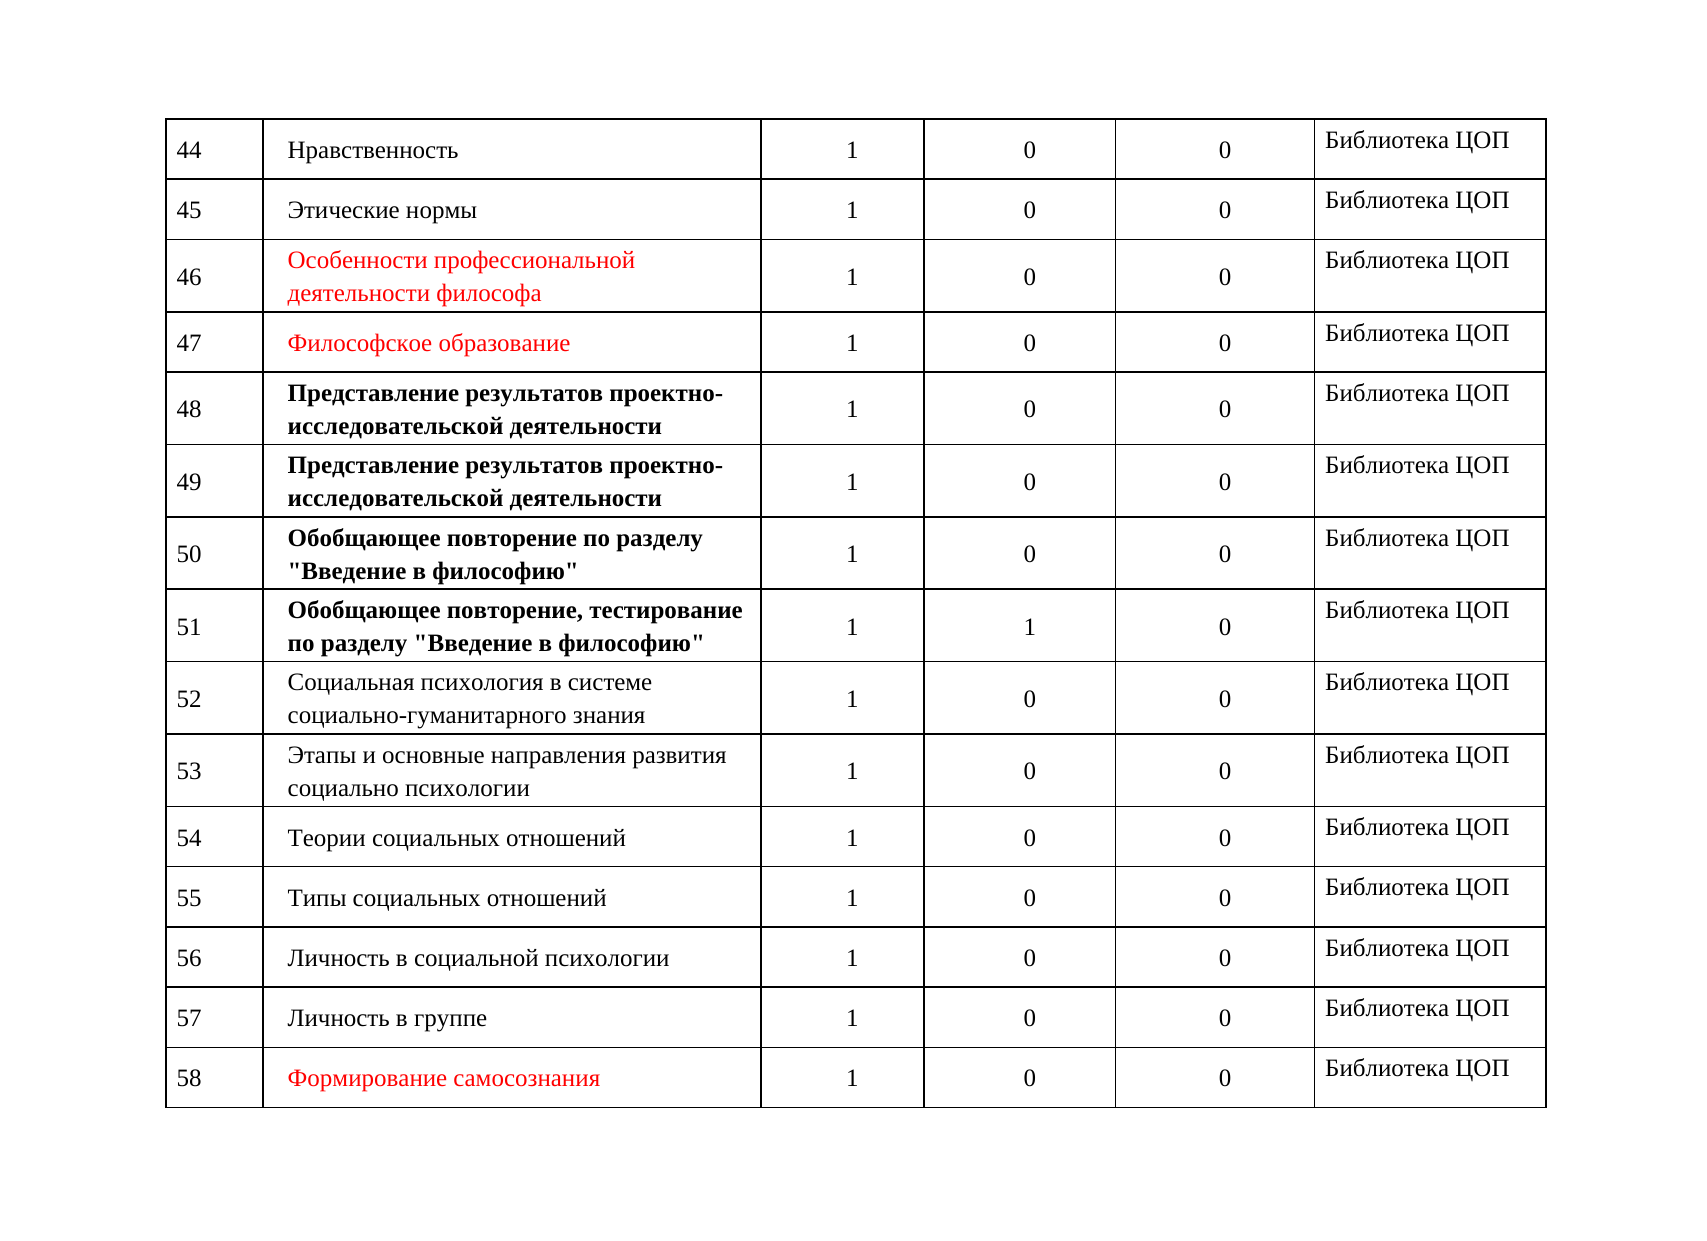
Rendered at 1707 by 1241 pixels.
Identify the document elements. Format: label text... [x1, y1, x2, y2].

table_cell 0 [925, 928, 1115, 986]
table_cell Библиотека ЦОП [1315, 988, 1545, 1046]
table_cell Библиотека ЦОП [1315, 373, 1545, 443]
table_cell 1 [762, 735, 923, 806]
table_cell 57 [167, 988, 262, 1046]
table_cell 0 [925, 735, 1115, 806]
table_cell Библиотека ЦОП [1315, 120, 1545, 178]
table_cell 0 [1116, 807, 1314, 866]
table_cell 0 [1116, 313, 1314, 371]
table_cell Нравственность [264, 120, 760, 178]
table_cell 0 [1116, 180, 1314, 238]
table_cell Личность в группе [264, 988, 760, 1046]
table_cell Типы социальных отношений [264, 867, 760, 926]
table_cell 0 [1116, 1048, 1314, 1107]
table_cell Библиотека ЦОП [1315, 735, 1545, 806]
table_cell Философское образование [264, 313, 760, 371]
table_cell 0 [925, 988, 1115, 1046]
table_cell Обобщающее повторение, тестирование по разделу "Введение в философию" [264, 590, 760, 661]
table_cell 1 [762, 590, 923, 661]
table_cell Теории социальных отношений [264, 807, 760, 866]
table_cell 0 [1116, 928, 1314, 986]
table_cell 1 [762, 313, 923, 371]
table_cell Представление результатов проектно-исследовательской деятельности [264, 445, 760, 516]
table_cell Этические нормы [264, 180, 760, 238]
table_cell Социальная психология в системе социально-гуманитарного знания [264, 662, 760, 733]
table_cell 0 [925, 1048, 1115, 1107]
table_cell 0 [1116, 518, 1314, 588]
table_cell 1 [762, 928, 923, 986]
table_cell 46 [167, 240, 262, 311]
table_cell 1 [762, 867, 923, 926]
table_cell Обобщающее повторение по разделу "Введение в философию" [264, 518, 760, 588]
table_cell 44 [167, 120, 262, 178]
table_cell Библиотека ЦОП [1315, 518, 1545, 588]
table_cell 1 [762, 988, 923, 1046]
table_cell 0 [1116, 373, 1314, 443]
table_cell Этапы и основные направления развития социально психологии [264, 735, 760, 806]
table_cell 47 [167, 313, 262, 371]
table_cell Особенности профессиональной деятельности философа [264, 240, 760, 311]
table_cell 0 [1116, 867, 1314, 926]
table_cell 53 [167, 735, 262, 806]
table_cell 0 [1116, 988, 1314, 1046]
table_cell 0 [925, 807, 1115, 866]
table_cell 0 [1116, 445, 1314, 516]
table_cell 45 [167, 180, 262, 238]
table_cell 0 [925, 313, 1115, 371]
table_cell 0 [925, 120, 1115, 178]
table_cell Библиотека ЦОП [1315, 807, 1545, 866]
table_cell 0 [925, 373, 1115, 443]
table_cell 51 [167, 590, 262, 661]
table_cell 0 [1116, 662, 1314, 733]
table_cell 48 [167, 373, 262, 443]
table_cell 0 [925, 518, 1115, 588]
table_cell 1 [925, 590, 1115, 661]
table_cell Библиотека ЦОП [1315, 590, 1545, 661]
table_cell 0 [925, 240, 1115, 311]
table_cell 0 [925, 445, 1115, 516]
table_cell Библиотека ЦОП [1315, 240, 1545, 311]
table_cell 55 [167, 867, 262, 926]
table_cell 0 [1116, 590, 1314, 661]
table_cell Представление результатов проектно-исследовательской деятельности [264, 373, 760, 443]
table_cell 1 [762, 1048, 923, 1107]
table_cell 0 [1116, 120, 1314, 178]
table_cell 1 [762, 662, 923, 733]
table_cell 54 [167, 807, 262, 866]
table_cell Библиотека ЦОП [1315, 928, 1545, 986]
table_cell Библиотека ЦОП [1315, 445, 1545, 516]
table_cell Библиотека ЦОП [1315, 867, 1545, 926]
table_cell 1 [762, 445, 923, 516]
table_cell 49 [167, 445, 262, 516]
table_cell 52 [167, 662, 262, 733]
table_cell 1 [762, 180, 923, 238]
table_cell 0 [925, 662, 1115, 733]
table_cell 1 [762, 807, 923, 866]
table_cell 0 [1116, 735, 1314, 806]
table_cell 0 [1116, 240, 1314, 311]
table_cell Личность в социальной психологии [264, 928, 760, 986]
table_cell Библиотека ЦОП [1315, 662, 1545, 733]
table_cell 58 [167, 1048, 262, 1107]
table_cell Библиотека ЦОП [1315, 1048, 1545, 1107]
table_cell Формирование самосознания [264, 1048, 760, 1107]
table_cell 56 [167, 928, 262, 986]
table_cell 0 [925, 180, 1115, 238]
table_cell 50 [167, 518, 262, 588]
table_cell 1 [762, 373, 923, 443]
table_cell 1 [762, 518, 923, 588]
table_cell 0 [925, 867, 1115, 926]
table_cell 1 [762, 120, 923, 178]
table_cell Библиотека ЦОП [1315, 180, 1545, 238]
table_cell Библиотека ЦОП [1315, 313, 1545, 371]
table_cell 1 [762, 240, 923, 311]
